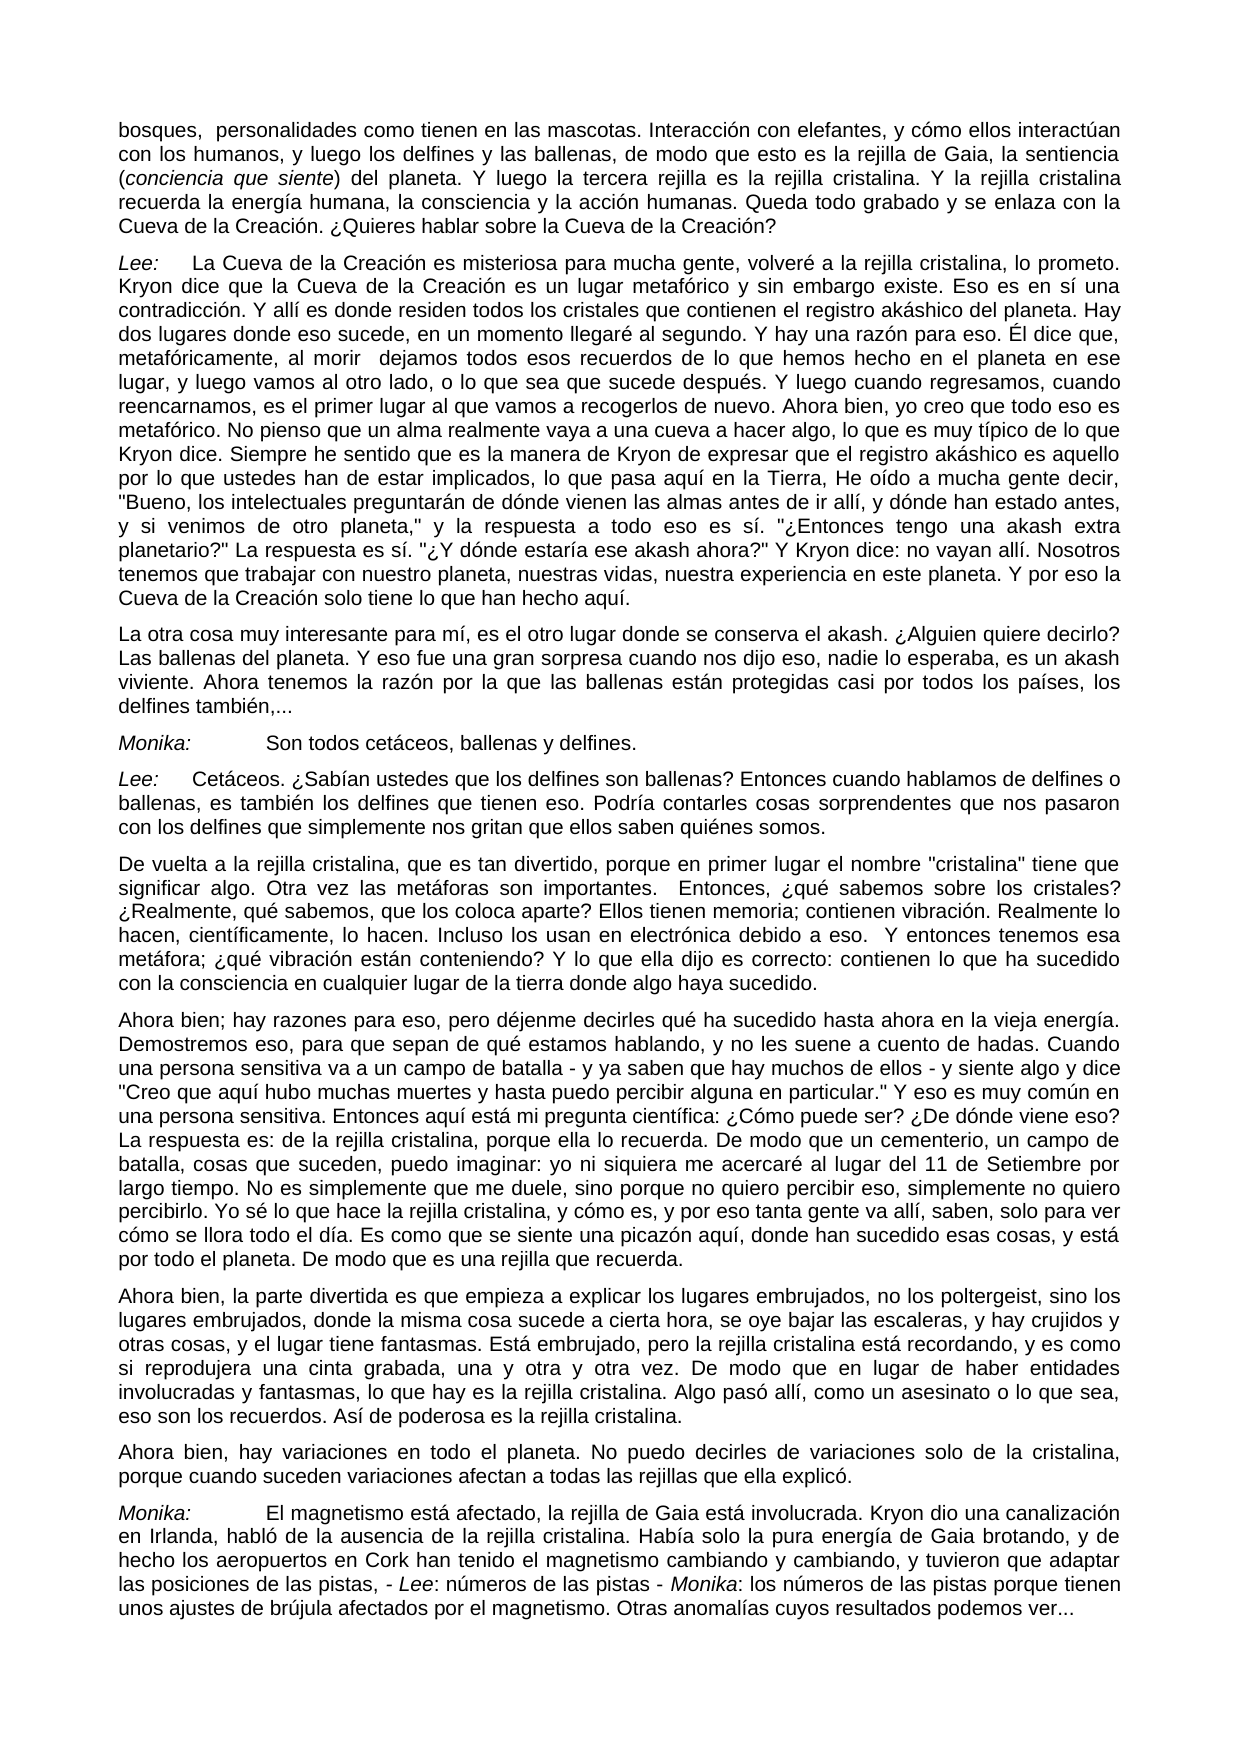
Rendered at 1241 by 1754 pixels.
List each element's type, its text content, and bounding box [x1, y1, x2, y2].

text Ahora bien, hay variaciones en todo el planeta. No puedo decirles de variaciones solo de la cristalina, porque cuando suceden variaciones afectan a todas las rejillas que ella explicó. [118, 1440, 1122, 1488]
text Lee: La Cueva de la Creación es misteriosa para mucha gente, volveré a la rejilla cristalina, lo prometo. Kryon dice que la Cueva de la Creación es un lugar metafórico y sin embargo existe. Eso es en sí una contradicción. Y allí es donde residen todos los cristales que contienen el registro akáshico del planeta. Hay dos lugares donde eso sucede, en un momento llegaré al segundo. Y hay una razón para eso. Él dice que, metafóricamente, al morir dejamos todos esos recuerdos de lo que hemos hecho en el planeta en ese lugar, y luego vamos al otro lado, o lo que sea que sucede después. Y luego cuando regresamos, cuando reencarnamos, es el primer lugar al que vamos a recogerlos de nuevo. Ahora bien, yo creo que todo eso es metafórico. No pienso que un alma realmente vaya a una cueva a hacer algo, lo que es muy típico de lo que Kryon dice. Siempre he sentido que es la manera de Kryon de expresar que el registro akáshico es aquello por lo que ustedes han de estar implicados, lo que pasa aquí en la Tierra, He oído a mucha gente decir, "Bueno, los intelectuales preguntarán de dónde vienen las almas antes de ir allí, y dónde han estado antes, y si venimos de otro planeta," y la respuesta a todo eso es sí. "¿Entonces tengo una akash extra planetario?" La respuesta es sí. "¿Y dónde estaría ese akash ahora?" Y Kryon dice: no vayan allí. Nosotros tenemos que trabajar con nuestro planeta, nuestras vidas, nuestra experiencia en este planeta. Y por eso la Cueva de la Creación solo tiene lo que han hecho aquí. [118, 250, 1122, 610]
text Ahora bien; hay razones para eso, pero déjenme decirles qué ha sucedido hasta ahora en la vieja energía. Demostremos eso, para que sepan de qué estamos hablando, y no les suene a cuento de hadas. Cuando una persona sensitiva va a un campo de batalla - y ya saben que hay muchos de ellos - y siente algo y dice "Creo que aquí hubo muchas muertes y hasta puedo percibir alguna en particular." Y eso es muy común en una persona sensitiva. Entonces aquí está mi pregunta científica: ¿Cómo puede ser? ¿De dónde viene eso? La respuesta es: de la rejilla cristalina, porque ella lo recuerda. De modo que un cementerio, un campo de batalla, cosas que suceden, puedo imaginar: yo ni siquiera me acercaré al lugar del 11 de Setiembre por largo tiempo. No es simplemente que me duele, sino porque no quiero percibir eso, simplemente no quiero percibirlo. Yo sé lo que hace la rejilla cristalina, y cómo es, y por eso tanta gente va allí, saben, solo para ver cómo se llora todo el día. Es como que se siente una picazón aquí, donde han sucedido esas cosas, y está por todo el planeta. De modo que es una rejilla que recuerda. [118, 1008, 1122, 1271]
text Lee: Cetáceos. ¿Sabían ustedes que los delfines son ballenas? Entonces cuando hablamos de delfines o ballenas, es también los delfines que tienen eso. Podría contarles cosas sorprendentes que nos pasaron con los delfines que simplemente nos gritan que ellos saben quiénes somos. [118, 767, 1122, 839]
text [118, 118, 1122, 238]
text Ahora bien, la parte divertida es que empieza a explicar los lugares embrujados, no los poltergeist, sino los lugares embrujados, donde la misma cosa sucede a cierta hora, se oye bajar las escaleras, y hay crujidos y otras cosas, y el lugar tiene fantasmas. Está embrujado, pero la rejilla cristalina está recordando, y es como si reprodujera una cinta grabada, una y otra y otra vez. De modo que en lugar de haber entidades involucradas y fantasmas, lo que hay es la rejilla cristalina. Algo pasó allí, como un asesinato o lo que sea, eso son los recuerdos. Así de poderosa es la rejilla cristalina. [118, 1284, 1122, 1427]
text De vuelta a la rejilla cristalina, que es tan divertido, porque en primer lugar el nombre "cristalina" tiene que significar algo. Otra vez las metáforas son importantes. Entonces, ¿qué sabemos sobre los cristales? ¿Realmente, qué sabemos, que los coloca aparte? Ellos tienen memoria; contienen vibración. Realmente lo hacen, científicamente, lo hacen. Incluso los usan en electrónica debido a eso. Y entonces tenemos esa metáfora; ¿qué vibración están conteniendo? Y lo que ella dijo es correcto: contienen lo que ha sucedido con la consciencia en cualquier lugar de la tierra donde algo haya sucedido. [118, 851, 1122, 995]
text Monika: Son todos cetáceos, ballenas y delfines. [118, 731, 1122, 754]
text Monika: El magnetismo está afectado, la rejilla de Gaia está involucrada. Kryon dio una canalización en Irlanda, habló de la ausencia de la rejilla cristalina. Había solo la pura energía de Gaia brotando, y de hecho los aeropuertos en Cork han tenido el magnetismo cambiando y cambiando, y tuvieron que adaptar las posiciones de las pistas, - Lee: números de las pistas - Monika: los números de las pistas porque tienen unos ajustes de brújula afectados por el magnetismo. Otras anomalías cuyos resultados podemos ver... [118, 1500, 1122, 1620]
text La otra cosa muy interesante para mí, es el otro lugar donde se conserva el akash. ¿Alguien quiere decirlo? Las ballenas del planeta. Y eso fue una gran sorpresa cuando nos dijo eso, nadie lo esperaba, es un akash viviente. Ahora tenemos la razón por la que las ballenas están protegidas casi por todos los países, los delfines también,... [118, 622, 1122, 718]
